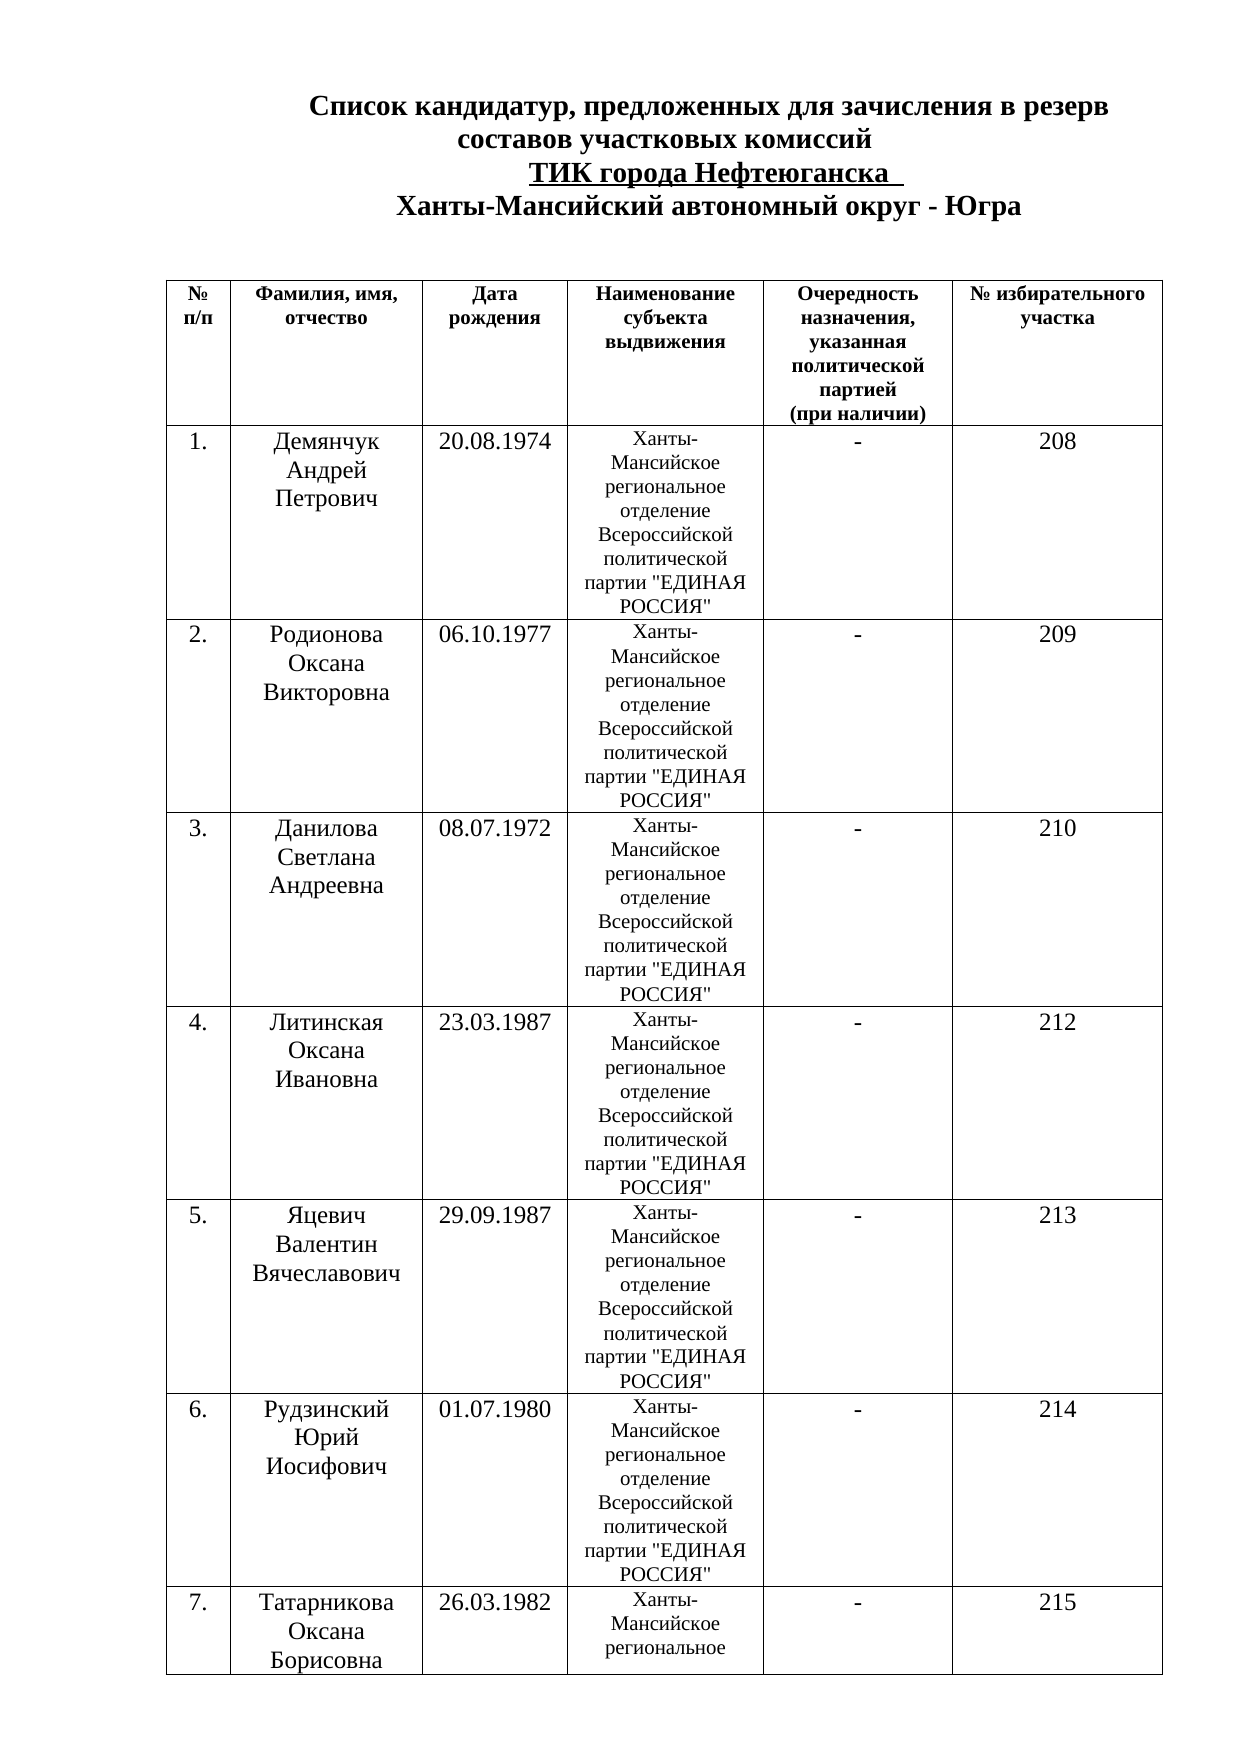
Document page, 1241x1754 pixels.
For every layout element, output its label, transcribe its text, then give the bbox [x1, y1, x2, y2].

table_cell - [764, 813, 952, 1006]
table_cell 215 [953, 1587, 1162, 1673]
table_cell 1. [167, 426, 230, 618]
table_cell 209 [953, 620, 1162, 812]
table_cell Ханты-Мансийское региональное отделение Всероссийской политической партии "ЕДИНАЯ РОССИЯ" [568, 1200, 763, 1393]
table_cell 2. [167, 620, 230, 812]
text ТИК города Нефтеюганска [177, 155, 1152, 188]
table_cell 29.09.1987 [423, 1200, 567, 1393]
table_cell 4. [167, 1007, 230, 1199]
table_cell - [764, 620, 952, 812]
table_cell Литинская Оксана Ивановна [231, 1007, 422, 1199]
table_cell 23.03.1987 [423, 1007, 567, 1199]
table_header № п/п [167, 281, 230, 425]
table_cell Родионова Оксана Викторовна [231, 620, 422, 812]
table_header Наименование субъекта выдвижения [568, 281, 763, 425]
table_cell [568, 1394, 763, 1586]
table_cell 26.03.1982 [423, 1587, 567, 1673]
table_cell 214 [953, 1394, 1162, 1586]
table_cell 3. [167, 813, 230, 1006]
table_cell Ханты-Мансийское региональное отделение Всероссийской политической партии "ЕДИНАЯ РОССИЯ" [568, 620, 763, 812]
table_cell 213 [953, 1200, 1162, 1393]
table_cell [568, 1587, 763, 1673]
table_cell 20.08.1974 [423, 426, 567, 618]
table_cell 7. [167, 1587, 230, 1673]
table_cell Ханты-Мансийское региональное отделение Всероссийской политической партии "ЕДИНАЯ РОССИЯ" [568, 1007, 763, 1199]
text Ханты-Мансийский автономный округ - Югра [177, 188, 1152, 222]
table_cell 01.07.1980 [423, 1394, 567, 1586]
table_cell - [764, 1007, 952, 1199]
table_header Дата рождения [423, 281, 567, 425]
table_cell 212 [953, 1007, 1162, 1199]
table_cell 06.10.1977 [423, 620, 567, 812]
table_header Очередность назначения, указанная политической партией (при наличии) [764, 281, 952, 425]
table_cell Ханты-Мансийское региональное отделение Всероссийской политической партии "ЕДИНАЯ РОССИЯ" [568, 813, 763, 1006]
table_cell 6. [167, 1394, 230, 1586]
table_cell Демянчук Андрей Петрович [231, 426, 422, 618]
table_cell - [764, 1587, 952, 1673]
table_cell Ханты-Мансийское региональное отделение Всероссийской политической партии "ЕДИНАЯ РОССИЯ" [568, 426, 763, 618]
table_cell Яцевич Валентин Вячеславович [231, 1200, 422, 1393]
table_cell Данилова Светлана Андреевна [231, 813, 422, 1006]
table_cell 208 [953, 426, 1162, 618]
table_cell - [764, 1200, 952, 1393]
table_header № избирательного участка [953, 281, 1162, 425]
table_cell Рудзинский Юрий Иосифович [231, 1394, 422, 1586]
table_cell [231, 1587, 422, 1673]
table_cell - [764, 1394, 952, 1586]
table_cell 210 [953, 813, 1162, 1006]
table_header Фамилия, имя, отчество [231, 281, 422, 425]
table_cell - [764, 426, 952, 618]
table_cell 5. [167, 1200, 230, 1393]
table_cell 08.07.1972 [423, 813, 567, 1006]
text Список кандидатур, предложенных для зачисления в резерв составов участковых комиссий [177, 88, 1152, 155]
